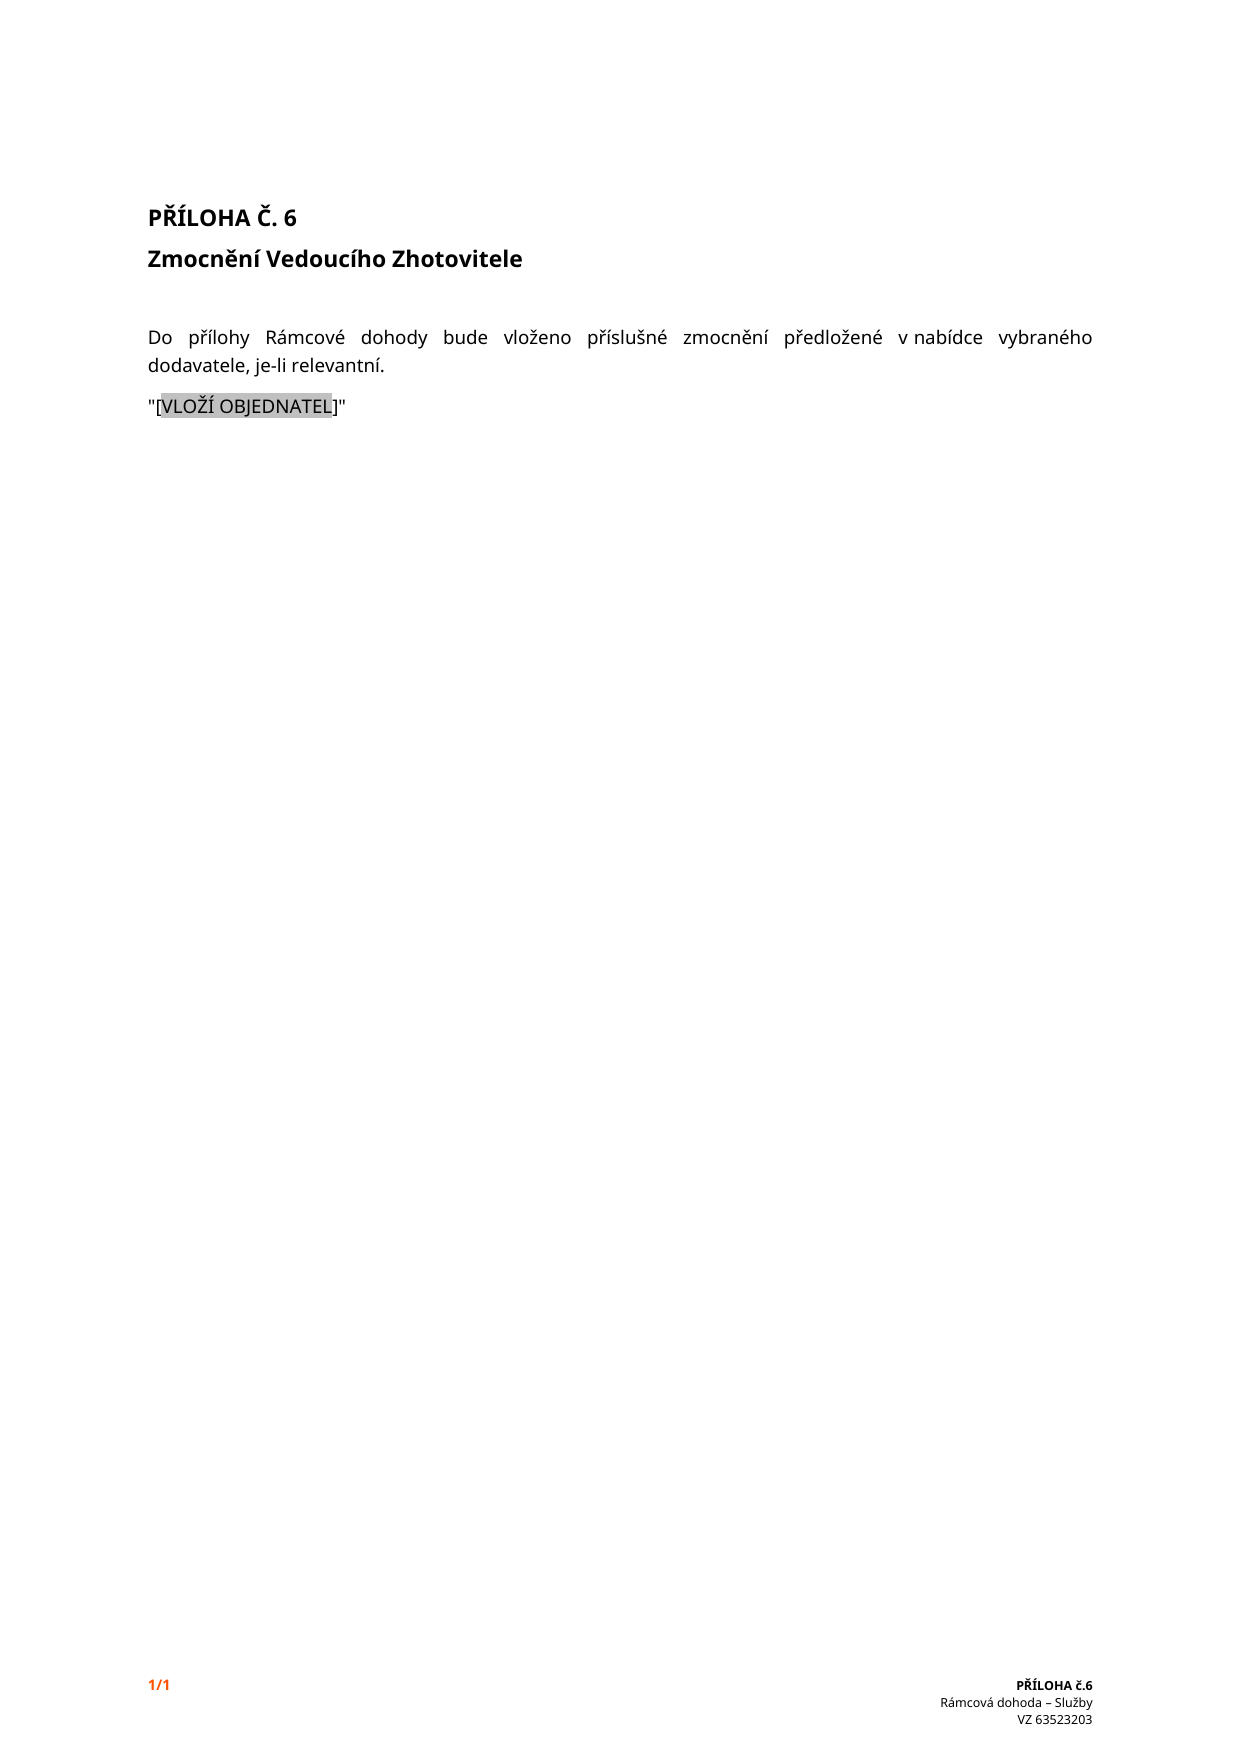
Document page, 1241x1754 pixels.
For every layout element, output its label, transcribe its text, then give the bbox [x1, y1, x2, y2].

text Do přílohy Rámcové dohody bude vloženo příslušné zmocnění předložené v nabídce vybraného dodavatele, je-li relevantní. [148, 324, 1093, 378]
text Zmocnění Vedoucího Zhotovitele [148, 244, 1093, 273]
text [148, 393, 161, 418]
text Příloha č. 6 [148, 203, 1093, 232]
text "[VLOŽÍ OBJEDNATEL]" [332, 393, 1093, 418]
